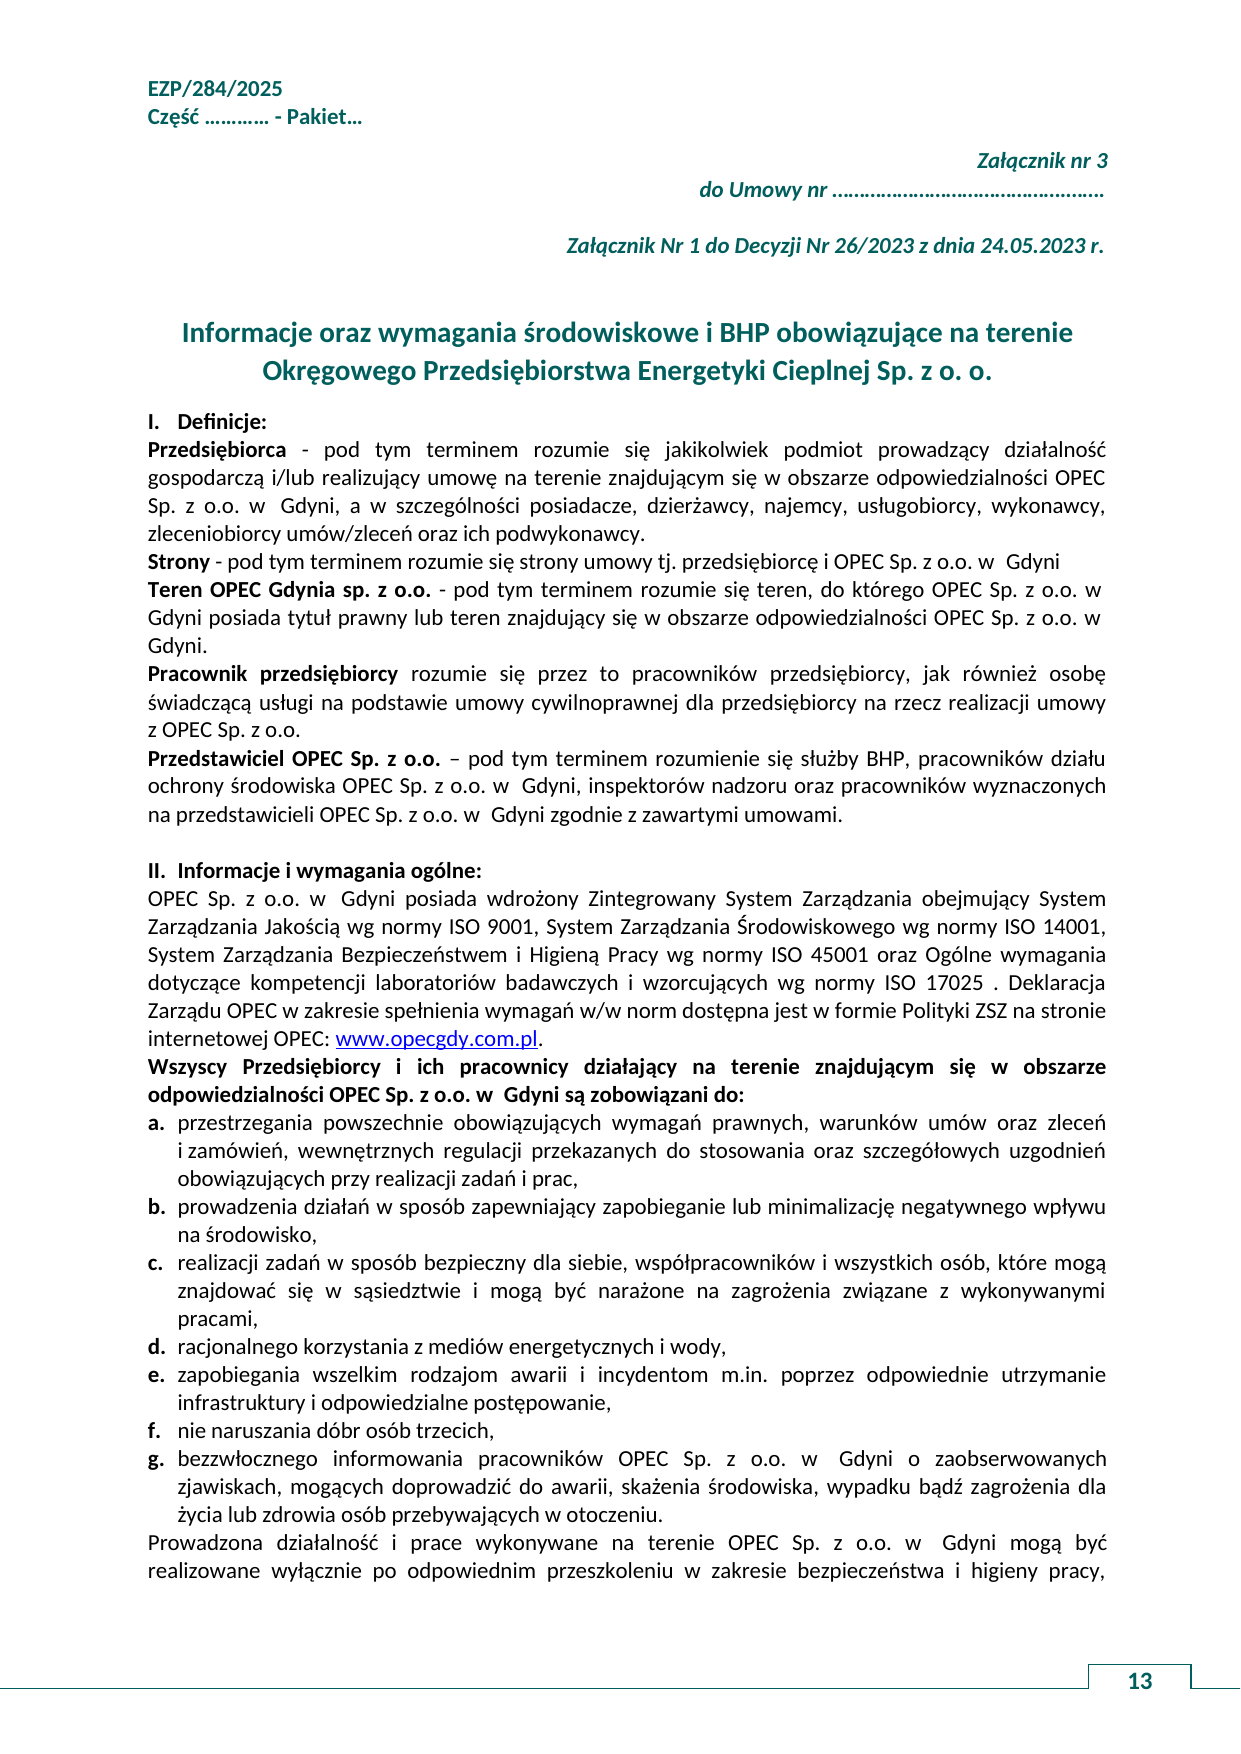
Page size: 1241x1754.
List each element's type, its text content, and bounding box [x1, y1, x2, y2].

list przestrzegania powszechnie obowiązujących wymagań prawnych, warunków umów oraz zleceń i zamówień, wewnętrznych regulacji przekazanych do stosowania oraz szczegółowych uzgodnień obowiązujących przy realizacji zadań i prac, [148, 1108, 1107, 1192]
list zapobiegania wszelkim rodzajom awarii i incydentom m.in. poprzez odpowiednie utrzymanie infrastruktury i odpowiedzialne postępowanie, [148, 1360, 1107, 1416]
list nie naruszania dóbr osób trzecich, [148, 1416, 1107, 1444]
text Strony - pod tym terminem rozumie się strony umowy tj. przedsiębiorcę i OPEC Sp. z o.o. w Gdyni [148, 547, 1107, 576]
text Pracownik przedsiębiorcy rozumie się przez to pracowników przedsiębiorcy, jak również osobę świadczącą usługi na podstawie umowy cywilnoprawnej dla przedsiębiorcy na rzecz realizacji umowy z OPEC Sp. z o.o. [148, 659, 1107, 744]
text do Umowy nr …………………………………….……. [148, 175, 1107, 203]
text Teren OPEC Gdynia sp. z o.o. - pod tym terminem rozumie się teren, do którego OPEC Sp. z o.o. w Gdyni posiada tytuł prawny lub teren znajdujący się w obszarze odpowiedzialności OPEC Sp. z o.o. w Gdyni. [148, 576, 1107, 659]
text Załącznik nr 3 [148, 147, 1107, 175]
text Załącznik Nr 1 do Decyzji Nr 26/2023 z dnia 24.05.2023 r. [148, 231, 1107, 259]
text OPEC Sp. z o.o. w Gdyni posiada wdrożony Zintegrowany System Zarządzania obejmujący System Zarządzania Jakością wg normy ISO 9001, System Zarządzania Środowiskowego wg normy ISO 14001, System Zarządzania Bezpieczeństwem i Higieną Pracy wg normy ISO 45001 oraz Ogólne wymagania dotyczące kompetencji laboratoriów badawczych i wzorcujących wg normy ISO 17025 . Deklaracja Zarządu OPEC w zakresie spełnienia wymagań w/w norm dostępna jest w formie Polityki ZSZ na stronie internetowej OPEC: www.opecgdy.com.pl. [148, 884, 1107, 1052]
text Przedstawiciel OPEC Sp. z o.o. – pod tym terminem rozumienie się służby BHP, pracowników działu ochrony środowiska OPEC Sp. z o.o. w Gdyni, inspektorów nadzoru oraz pracowników wyznaczonych na przedstawicieli OPEC Sp. z o.o. w Gdyni zgodnie z zawartymi umowami. [148, 744, 1107, 828]
list bezzwłocznego informowania pracowników OPEC Sp. z o.o. w Gdyni o zaobserwowanych zjawiskach, mogących doprowadzić do awarii, skażenia środowiska, wypadku bądź zagrożenia dla życia lub zdrowia osób przebywających w otoczeniu. [148, 1444, 1107, 1528]
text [148, 1528, 1107, 1584]
list prowadzenia działań w sposób zapewniający zapobieganie lub minimalizację negatywnego wpływu na środowisko, [148, 1192, 1107, 1248]
list realizacji zadań w sposób bezpieczny dla siebie, współpracowników i wszystkich osób, które mogą znajdować się w sąsiedztwie i mogą być narażone na zagrożenia związane z wykonywanymi pracami, [148, 1248, 1107, 1332]
text Przedsiębiorca - pod tym terminem rozumie się jakikolwiek podmiot prowadzący działalność gospodarczą i/lub realizujący umowę na terenie znajdującym się w obszarze odpowiedzialności OPEC Sp. z o.o. w Gdyni, a w szczególności posiadacze, dzierżawcy, najemcy, usługobiorcy, wykonawcy, zleceniobiorcy umów/zleceń oraz ich podwykonawcy. [148, 435, 1107, 547]
text Informacje oraz wymagania środowiskowe i BHP obowiązujące na terenie Okręgowego Przedsiębiorstwa Energetyki Cieplnej Sp. z o. o. [148, 314, 1107, 388]
list Informacje i wymagania ogólne: [148, 856, 1107, 884]
list Definicje: [148, 407, 1107, 435]
list racjonalnego korzystania z mediów energetycznych i wody, [148, 1332, 1107, 1360]
text Wszyscy Przedsiębiorcy i ich pracownicy działający na terenie znajdującym się w obszarze odpowiedzialności OPEC Sp. z o.o. w Gdyni są zobowiązani do: [148, 1052, 1107, 1108]
